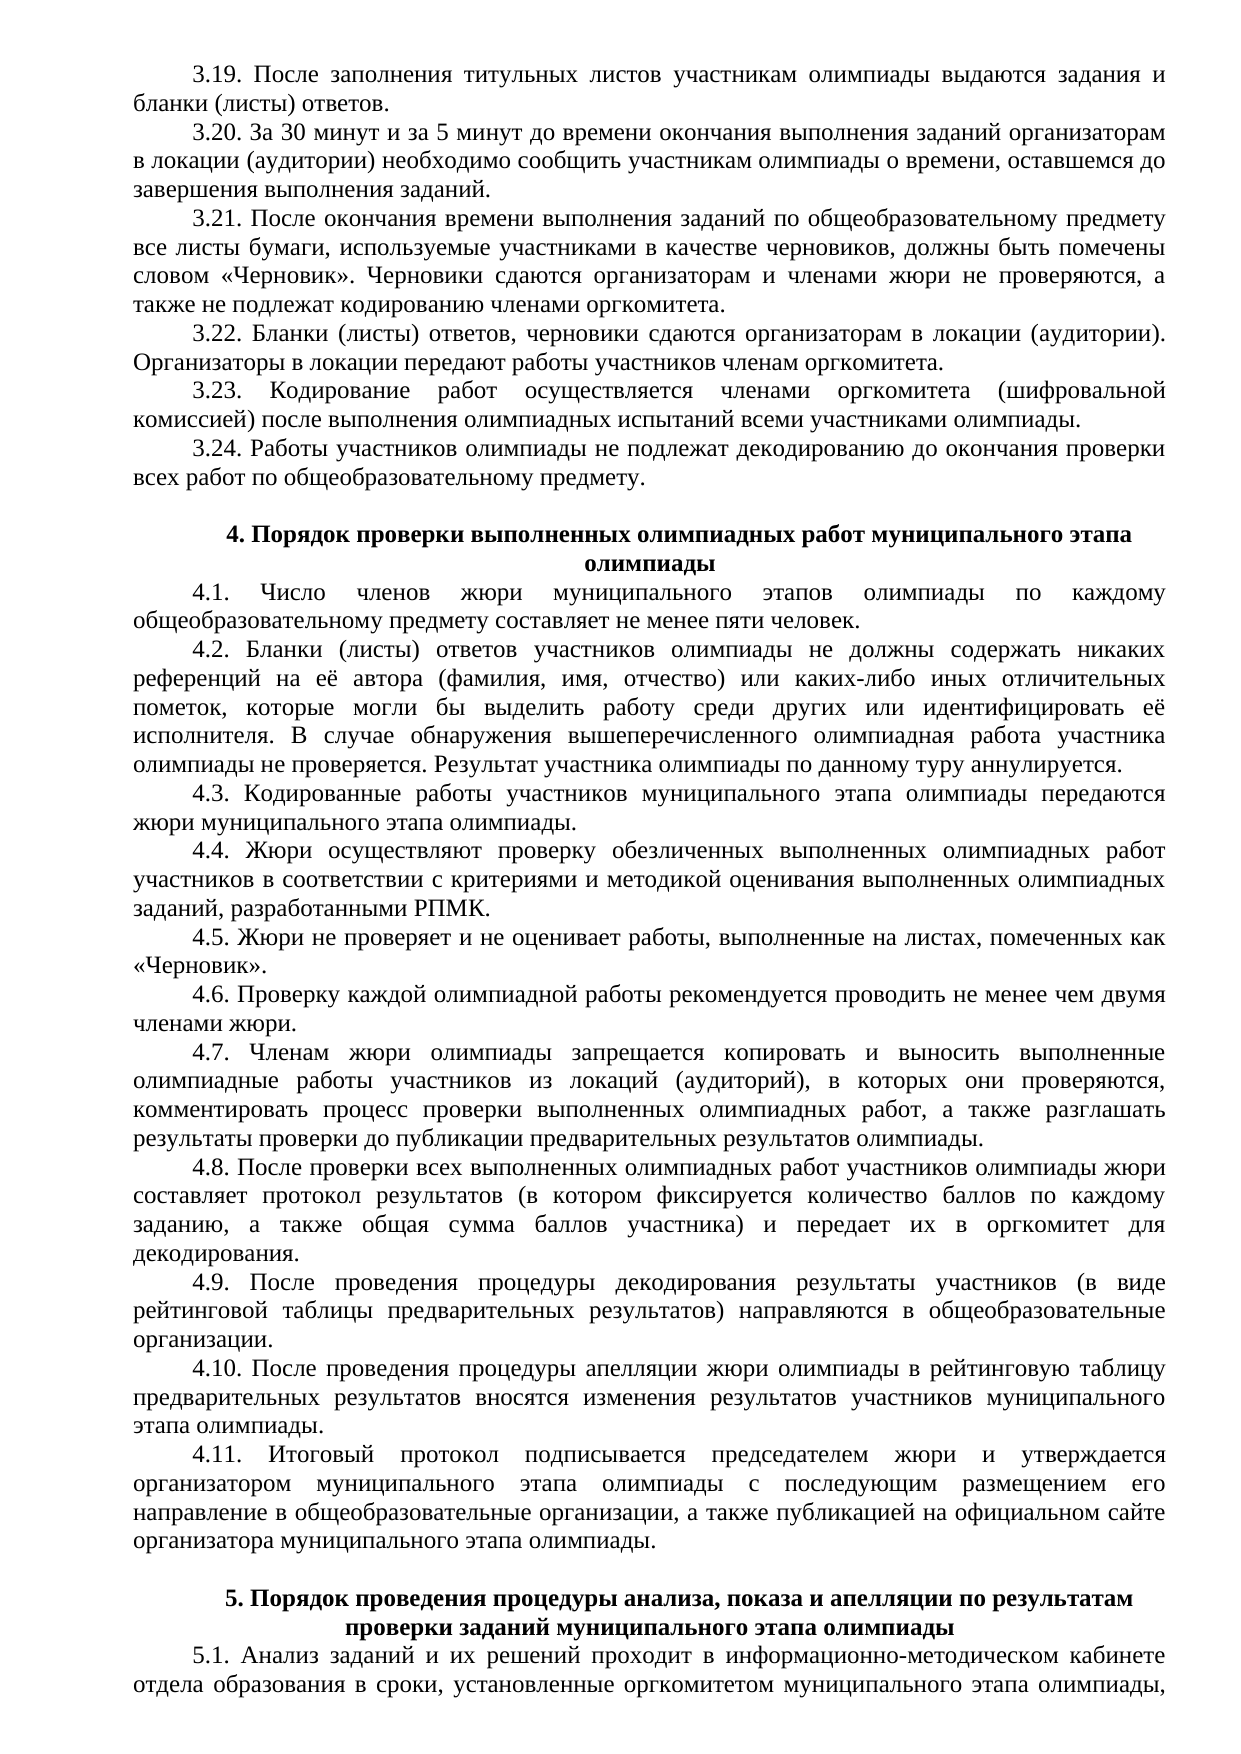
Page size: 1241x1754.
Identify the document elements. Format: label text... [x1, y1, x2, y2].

text 3.19. После заполнения титульных листов участникам олимпиады выдаются задания и бланки (листы) ответов. [133, 59, 1167, 117]
text 4.3. Кодированные работы участников муниципального этапа олимпиады передаются жюри муниципального этапа олимпиады. [133, 778, 1167, 835]
text 4.2. Бланки (листы) ответов участников олимпиады не должны содержать никаких референций на её автора (фамилия, имя, отчество) или каких-либо иных отличительных пометок, которые могли бы выделить работу среди других или идентифицировать её исполнителя. В случае обнаружения вышеперечисленного олимпиадная работа участника олимпиады не проверяется. Результат участника олимпиады по данному туру аннулируется. [133, 634, 1167, 778]
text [133, 1640, 1167, 1698]
text 3.22. Бланки (листы) ответов, черновики сдаются организаторам в локации (аудитории). Организаторы в локации передают работы участников членам оргкомитета. [133, 318, 1167, 375]
text 4.10. После проведения процедуры апелляции жюри олимпиады в рейтинговую таблицу предварительных результатов вносятся изменения результатов участников муниципального этапа олимпиады. [133, 1353, 1167, 1439]
text 4.7. Членам жюри олимпиады запрещается копировать и выносить выполненные олимпиадные работы участников из локаций (аудиторий), в которых они проверяются, комментировать процесс проверки выполненных олимпиадных работ, а также разглашать результаты проверки до публикации предварительных результатов олимпиады. [133, 1037, 1167, 1152]
text 5. Порядок проведения процедуры анализа, показа и апелляции по результатам проверки заданий муниципального этапа олимпиады [133, 1583, 1167, 1640]
text 4.11. Итоговый протокол подписывается председателем жюри и утверждается организатором муниципального этапа олимпиады с последующим размещением его направление в общеобразовательные организации, а также публикацией на официальном сайте организатора муниципального этапа олимпиады. [133, 1439, 1167, 1554]
text 4. Порядок проверки выполненных олимпиадных работ муниципального этапа олимпиады [133, 519, 1167, 577]
text 4.8. После проверки всех выполненных олимпиадных работ участников олимпиады жюри составляет протокол результатов (в котором фиксируется количество баллов по каждому заданию, а также общая сумма баллов участника) и передает их в оргкомитет для декодирования. [133, 1152, 1167, 1267]
text 4.5. Жюри не проверяет и не оценивает работы, выполненные на листах, помеченных как «Черновик». [133, 922, 1167, 979]
text 3.20. За 30 минут и за 5 минут до времени окончания выполнения заданий организаторам в локации (аудитории) необходимо сообщить участникам олимпиады о времени, оставшемся до завершения выполнения заданий. [133, 117, 1167, 203]
text 3.23. Кодирование работ осуществляется членами оргкомитета (шифровальной комиссией) после выполнения олимпиадных испытаний всеми участниками олимпиады. [133, 375, 1167, 433]
text 4.9. После проведения процедуры декодирования результаты участников (в виде рейтинговой таблицы предварительных результатов) направляются в общеобразовательные организации. [133, 1267, 1167, 1353]
text 4.1. Число членов жюри муниципального этапов олимпиады по каждому общеобразовательному предмету составляет не менее пяти человек. [133, 577, 1167, 634]
text 3.24. Работы участников олимпиады не подлежат декодированию до окончания проверки всех работ по общеобразовательному предмету. [133, 433, 1167, 490]
text 4.4. Жюри осуществляют проверку обезличенных выполненных олимпиадных работ участников в соответствии с критериями и методикой оценивания выполненных олимпиадных заданий, разработанными РПМК. [133, 835, 1167, 922]
text 3.21. После окончания времени выполнения заданий по общеобразовательному предмету все листы бумаги, используемые участниками в качестве черновиков, должны быть помечены словом «Черновик». Черновики сдаются организаторам и членами жюри не проверяются, а также не подлежат кодированию членами оргкомитета. [133, 203, 1167, 318]
text 4.6. Проверку каждой олимпиадной работы рекомендуется проводить не менее чем двумя членами жюри. [133, 979, 1167, 1037]
